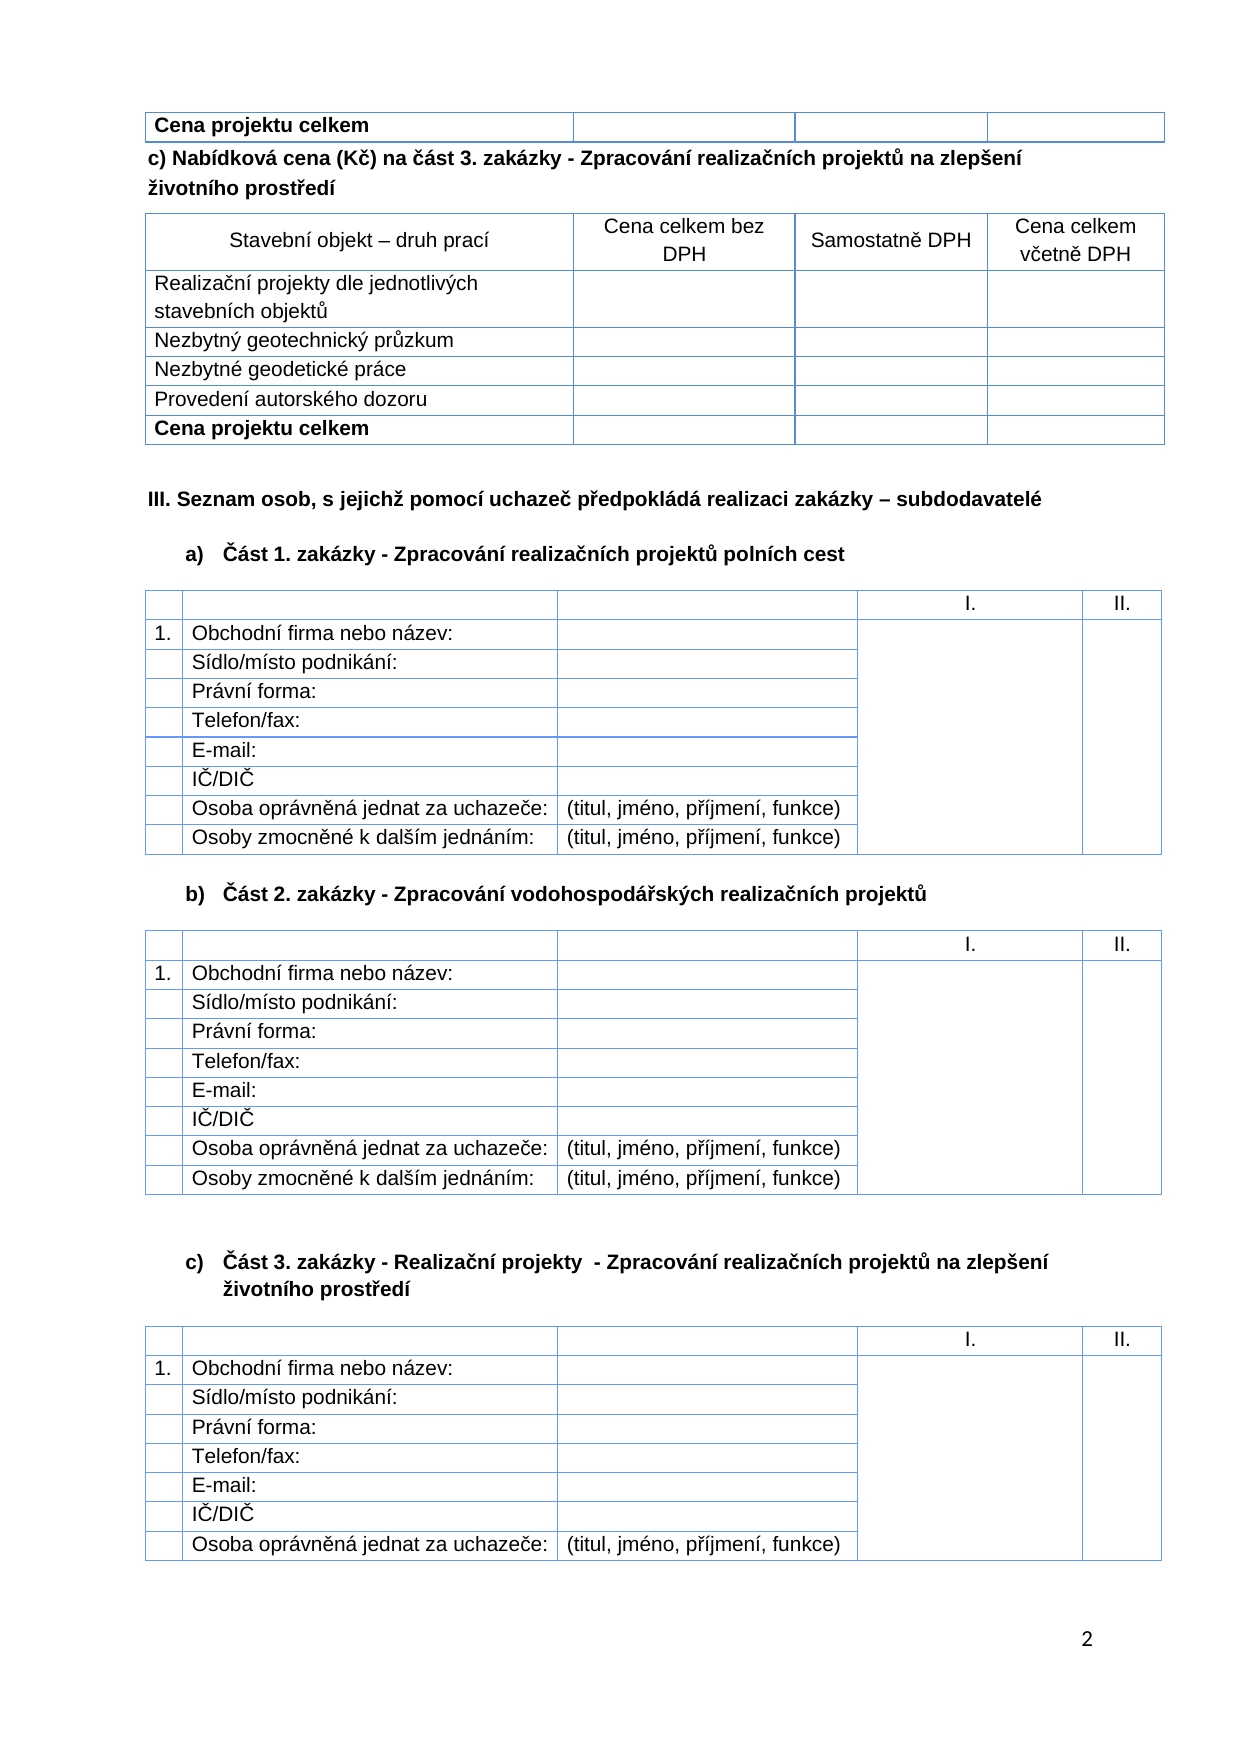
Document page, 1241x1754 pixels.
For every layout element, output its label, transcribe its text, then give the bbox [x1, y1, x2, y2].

table_cell Právní forma: [183, 1415, 557, 1443]
table_cell [558, 1415, 857, 1443]
table_cell [146, 1415, 182, 1443]
table_cell [574, 271, 794, 327]
table_cell Osoby zmocněné k dalším jednáním: [183, 1166, 557, 1194]
table_cell (titul, jméno, příjmení, funkce) [558, 796, 857, 824]
table_cell [796, 271, 987, 327]
table_cell [574, 416, 794, 444]
table_header Samostatně DPH [796, 214, 987, 270]
table_cell Obchodní firma nebo název: [183, 1356, 557, 1384]
table_cell [146, 1473, 182, 1501]
table_cell [146, 650, 182, 678]
table_cell 1. [146, 1356, 182, 1384]
table_cell [146, 1049, 182, 1077]
table_cell [796, 416, 987, 444]
table_cell [558, 1049, 857, 1077]
table_cell [558, 708, 857, 736]
table_cell [146, 990, 182, 1018]
table_header [146, 1327, 182, 1355]
table_header I. [858, 931, 1082, 959]
list Část 3. zakázky - Realizační projekty - Zpracování realizačních projektů na zlepšení životního prostředí [185, 1250, 1092, 1301]
table_cell [858, 1356, 1082, 1560]
table_header [558, 1327, 857, 1355]
table_cell [558, 990, 857, 1018]
table_cell Právní forma: [183, 1019, 557, 1047]
table_cell [574, 328, 794, 356]
table_cell [146, 825, 182, 853]
table_header Cena celkem bez DPH [574, 214, 794, 270]
table_header Cena celkem včetně DPH [988, 214, 1164, 270]
table_header I. [858, 1327, 1082, 1355]
table_cell [146, 1444, 182, 1472]
table_cell [858, 620, 1082, 853]
table_cell (titul, jméno, příjmení, funkce) [558, 1136, 857, 1164]
table_cell [558, 767, 857, 795]
table_cell [988, 328, 1164, 356]
text III. Seznam osob, s jejichž pomocí uchazeč předpokládá realizaci zakázky – subdodavatelé [148, 487, 1092, 511]
table_cell [988, 386, 1164, 415]
table_cell Nezbytné geodetické práce [146, 357, 573, 385]
list Část 1. zakázky - Zpracování realizačních projektů polních cest [185, 542, 1092, 566]
table_cell [574, 357, 794, 385]
text c) Nabídková cena (Kč) na část 3. zakázky - Zpracování realizačních projektů na zlepšení životního prostředí [148, 143, 1092, 201]
table_cell Sídlo/místo podnikání: [183, 1385, 557, 1413]
table_cell [146, 1166, 182, 1194]
table_cell [558, 1444, 857, 1472]
table_cell Telefon/fax: [183, 708, 557, 736]
table_cell [796, 113, 987, 141]
table_cell [146, 679, 182, 707]
table_cell IČ/DIČ [183, 1107, 557, 1135]
table_cell E-mail: [183, 1078, 557, 1106]
table_header II. [1083, 1327, 1161, 1355]
table_cell [146, 1107, 182, 1135]
table_cell [1083, 961, 1161, 1194]
table_cell Sídlo/místo podnikání: [183, 650, 557, 678]
table_cell [558, 738, 857, 766]
table_cell Osoba oprávněná jednat za uchazeče: [183, 1136, 557, 1164]
table_cell [988, 357, 1164, 385]
table_header I. [858, 591, 1082, 619]
table_cell 1. [146, 620, 182, 648]
table_cell [146, 708, 182, 736]
table_header [558, 931, 857, 959]
table_cell [558, 1356, 857, 1384]
table_header [183, 591, 557, 619]
table_cell [988, 416, 1164, 444]
table_cell [988, 113, 1164, 141]
table_cell E-mail: [183, 1473, 557, 1501]
table_cell [146, 1502, 182, 1531]
table_cell [796, 386, 987, 415]
table_cell Osoba oprávněná jednat za uchazeče: [183, 1532, 557, 1560]
table_cell [574, 386, 794, 415]
table_cell [558, 650, 857, 678]
table_cell [558, 1019, 857, 1047]
table_cell [796, 357, 987, 385]
table_cell [558, 679, 857, 707]
table_cell Osoba oprávněná jednat za uchazeče: [183, 796, 557, 824]
table_cell [558, 1385, 857, 1413]
table_cell [574, 113, 794, 141]
table_cell [558, 1107, 857, 1135]
table_cell [558, 1078, 857, 1106]
table_header II. [1083, 931, 1161, 959]
list Část 2. zakázky - Zpracování vodohospodářských realizačních projektů [185, 882, 1092, 906]
table_header [146, 931, 182, 959]
table_cell Obchodní firma nebo název: [183, 620, 557, 648]
table_header [183, 1327, 557, 1355]
table_cell [558, 1473, 857, 1501]
table_cell Cena projektu celkem [146, 416, 573, 444]
table_cell 1. [146, 961, 182, 989]
table_cell [558, 1502, 857, 1531]
table_cell [146, 1136, 182, 1164]
table_cell Nezbytný geotechnický průzkum [146, 328, 573, 356]
table_cell Obchodní firma nebo název: [183, 961, 557, 989]
table_cell E-mail: [183, 738, 557, 766]
table_cell [988, 271, 1164, 327]
table_cell (titul, jméno, příjmení, funkce) [558, 825, 857, 853]
table_header [183, 931, 557, 959]
table_cell Osoby zmocněné k dalším jednáním: [183, 825, 557, 853]
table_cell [558, 1532, 857, 1560]
table_cell [558, 961, 857, 989]
table_cell [146, 767, 182, 795]
table_cell [146, 1078, 182, 1106]
table_cell [1083, 1356, 1161, 1560]
table_cell [558, 620, 857, 648]
table_header [146, 591, 182, 619]
table_cell Právní forma: [183, 679, 557, 707]
table_cell [146, 738, 182, 766]
table_cell Telefon/fax: [183, 1444, 557, 1472]
table_cell [146, 796, 182, 824]
table_cell Telefon/fax: [183, 1049, 557, 1077]
table_header II. [1083, 591, 1161, 619]
table_cell (titul, jméno, příjmení, funkce) [558, 1166, 857, 1194]
table_cell IČ/DIČ [183, 1502, 557, 1531]
table_cell [146, 1532, 182, 1560]
table_cell [1083, 620, 1161, 853]
table_cell [796, 328, 987, 356]
table_cell [146, 1385, 182, 1413]
table_cell IČ/DIČ [183, 767, 557, 795]
table_header [558, 591, 857, 619]
table_header Stavební objekt – druh prací [146, 214, 573, 270]
table_cell [858, 961, 1082, 1194]
table_cell Provedení autorského dozoru [146, 386, 573, 415]
table_cell [146, 1019, 182, 1047]
table_cell Sídlo/místo podnikání: [183, 990, 557, 1018]
table_cell Cena projektu celkem [146, 113, 573, 141]
table_cell Realizační projekty dle jednotlivých stavebních objektů [146, 271, 573, 327]
